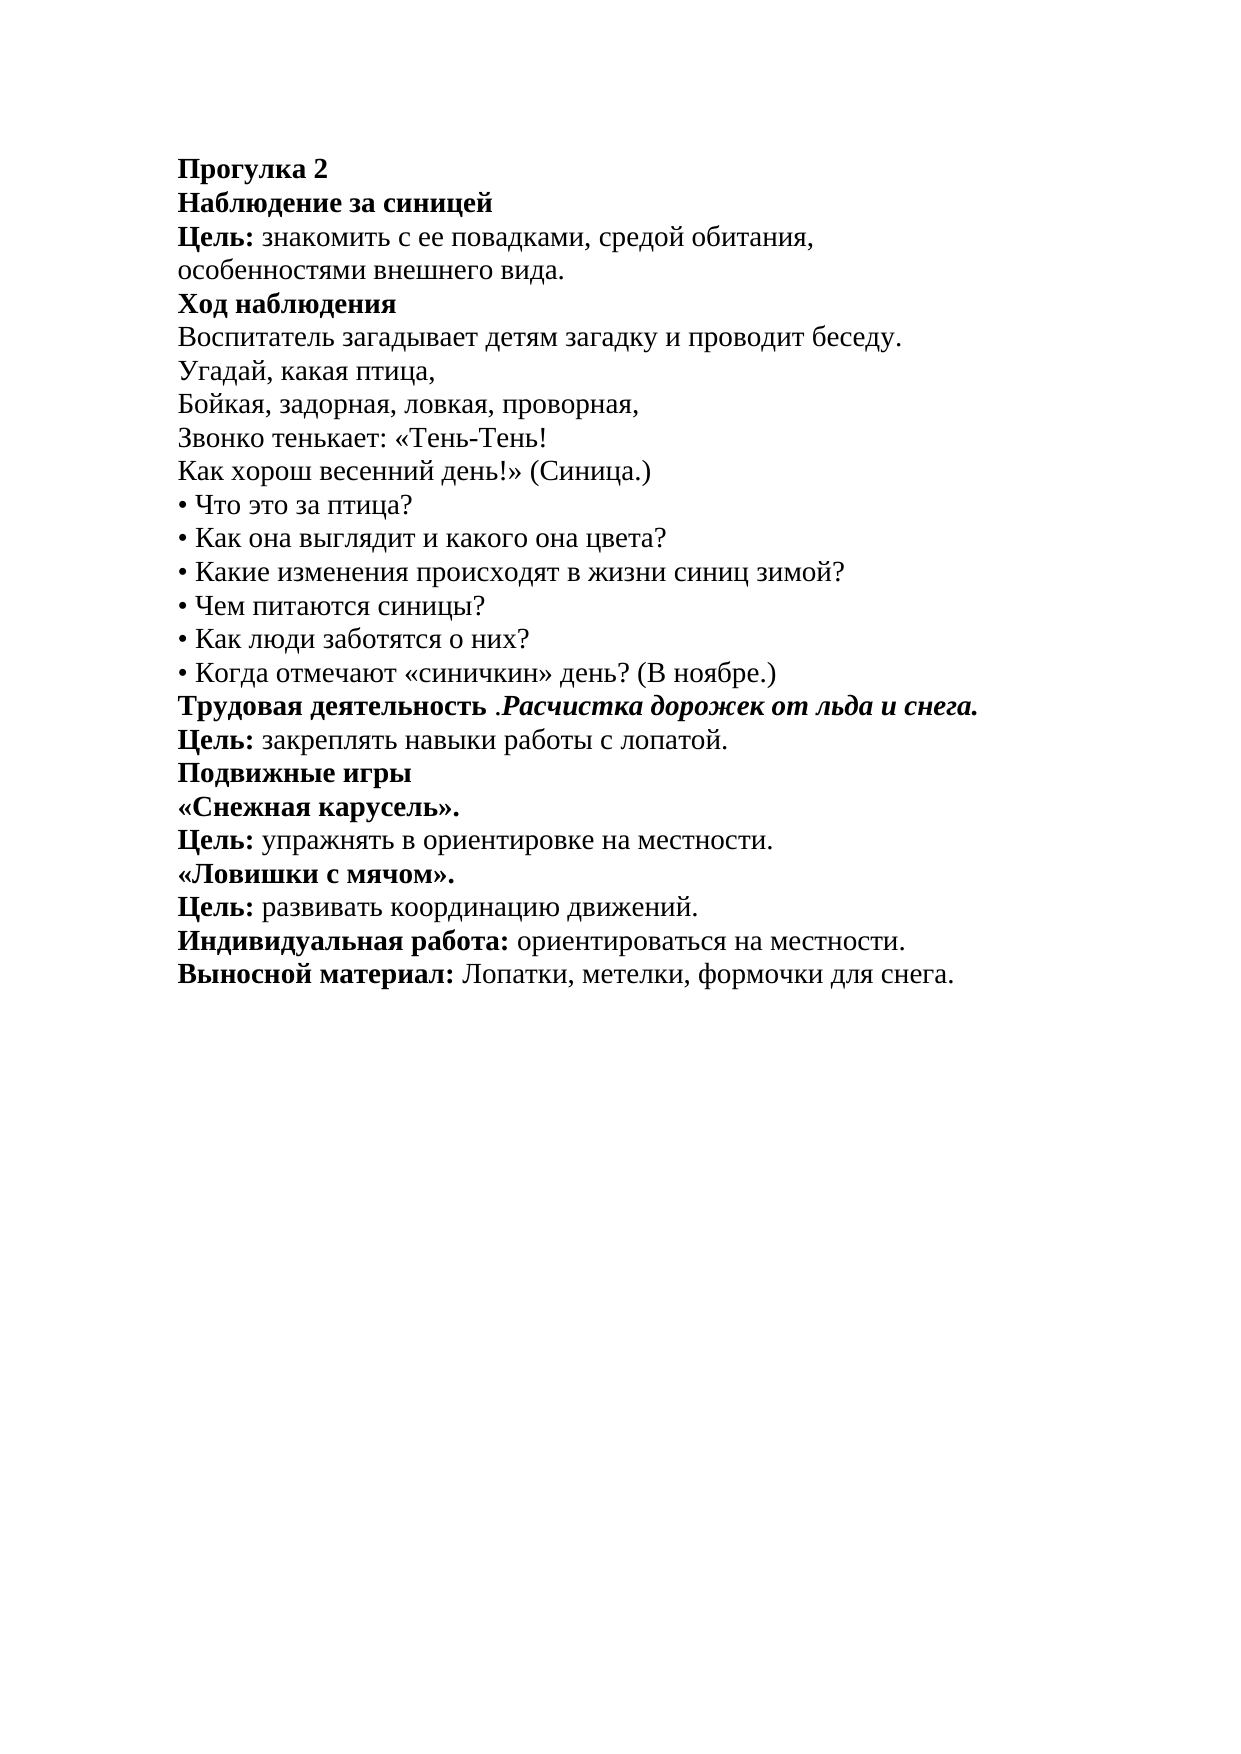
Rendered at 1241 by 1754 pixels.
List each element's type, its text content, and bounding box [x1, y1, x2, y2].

text особенностями внешнего вида. [177, 252, 1152, 286]
text • Какие изменения происходят в жизни синиц зимой? [177, 554, 1152, 588]
text Трудовая деятельность .Расчистка дорожек от льда и снега. [177, 688, 1152, 722]
text • Что это за птица? [177, 487, 1152, 521]
text • Как люди заботятся о них? [177, 621, 1152, 655]
text Угадай, какая птица, [177, 353, 1152, 386]
text • Когда отмечают «синичкин» день? (В ноябре.) [177, 655, 1152, 688]
text Подвижные игры [177, 755, 1152, 789]
text Прогулка 2 [177, 152, 1152, 185]
text Цель: развивать координацию движений. [177, 889, 1152, 923]
text Цель: знакомить с ее повадками, средой обитания, [177, 219, 1152, 252]
text Бойкая, задорная, ловкая, проворная, [177, 386, 1152, 420]
text Наблюдение за синицей [177, 185, 1152, 219]
text Выносной материал: Лопатки, метелки, формочки для снега. [177, 957, 1152, 990]
text Индивидуальная работа: ориентироваться на местности. [177, 923, 1152, 957]
text • Чем питаются синицы? [177, 588, 1152, 621]
text Цель: закреплять навыки работы с лопатой. [177, 722, 1152, 755]
text Звонко тенькает: «Тень-Тень! [177, 420, 1152, 453]
text • Как она выглядит и какого она цвета? [177, 521, 1152, 554]
text Воспитатель загадывает детям загадку и проводит беседу. [177, 319, 1152, 353]
text Ход наблюдения [177, 286, 1152, 319]
text Как хорош весенний день!» (Синица.) [177, 453, 1152, 487]
text Цель: упражнять в ориентировке на местности. [177, 822, 1152, 856]
text «Ловишки с мячом». [177, 856, 1152, 889]
text «Снежная карусель». [177, 789, 1152, 822]
